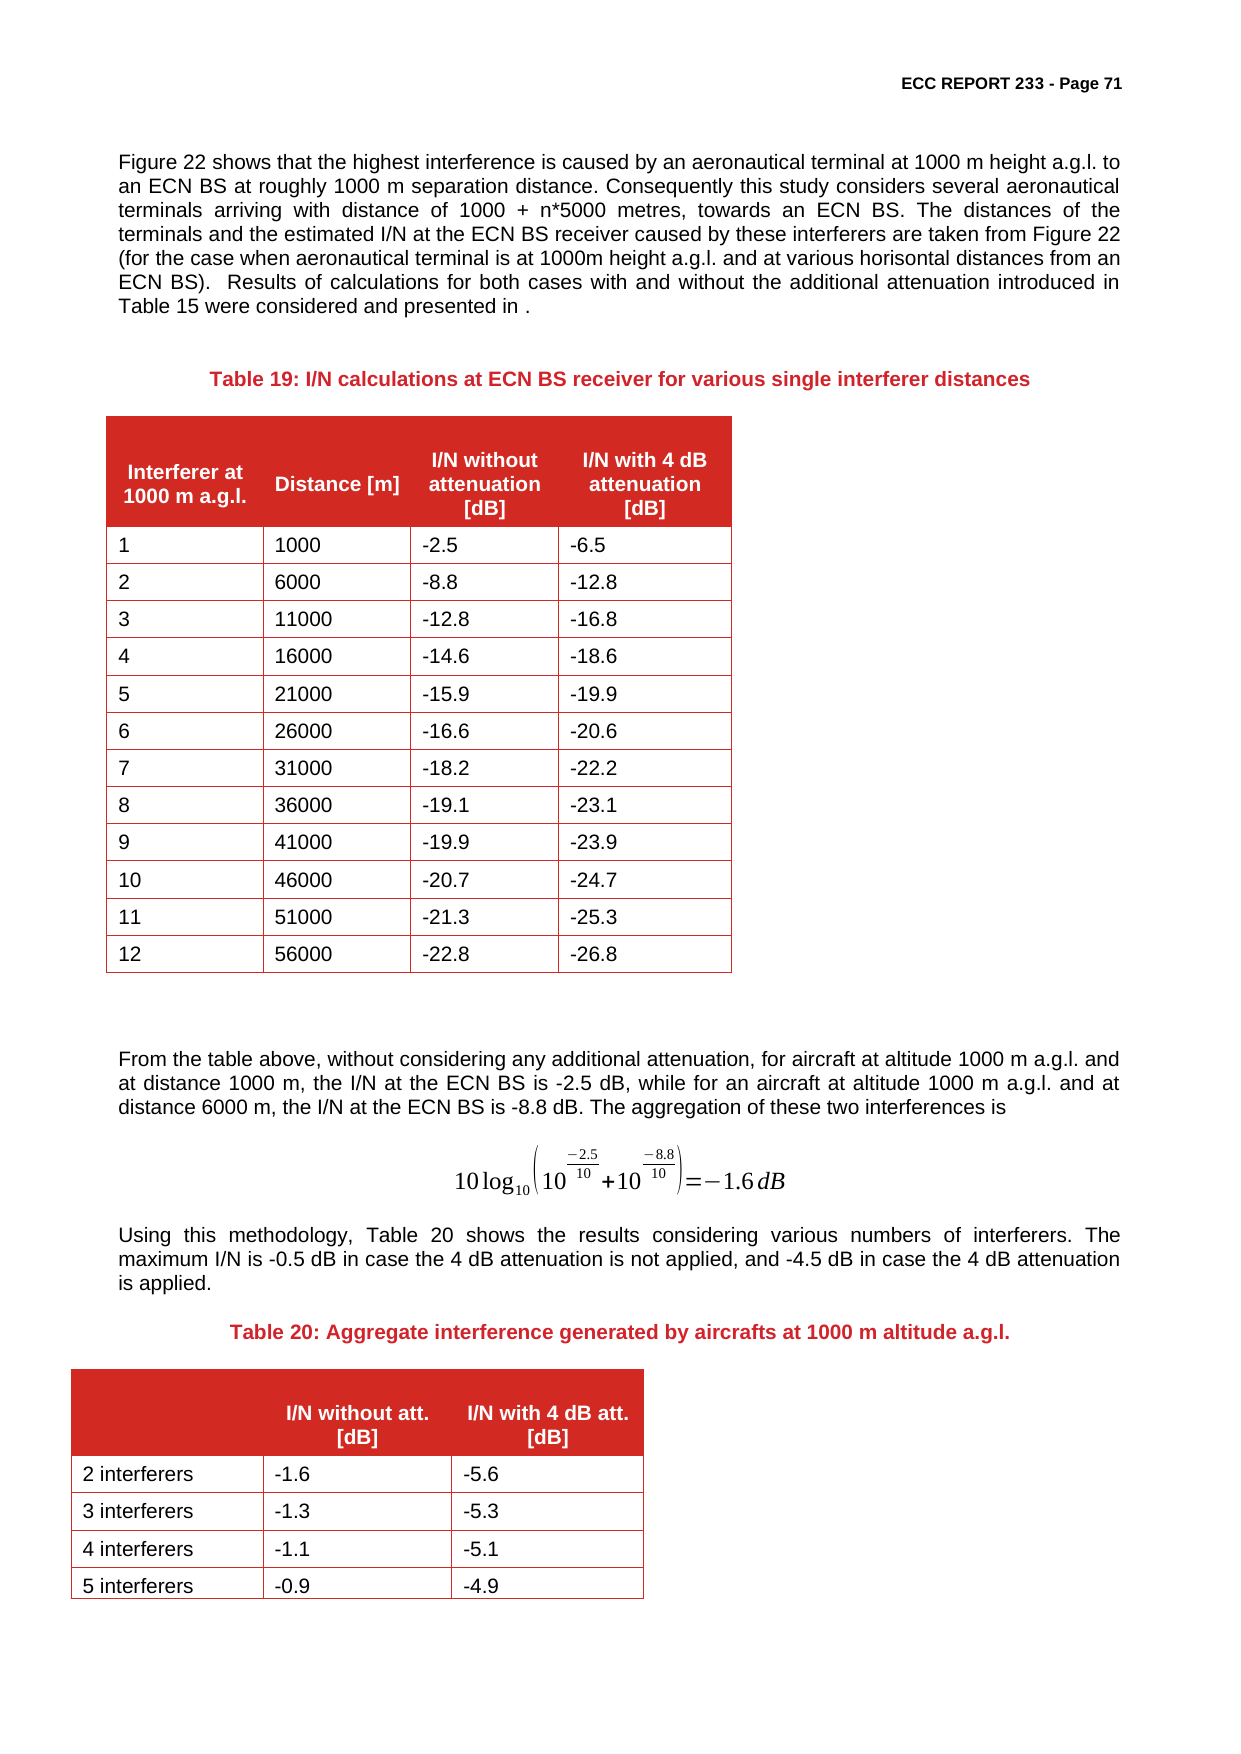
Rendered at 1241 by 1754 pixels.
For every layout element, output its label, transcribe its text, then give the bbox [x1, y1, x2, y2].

table_cell -1.6 [264, 1456, 451, 1492]
table_cell -19.9 [411, 824, 558, 860]
table_cell -19.9 [559, 676, 731, 712]
table_cell 6 [107, 713, 263, 749]
table_cell -6.5 [559, 527, 731, 563]
table_header Interferer at 1000 m a.g.l. [107, 417, 263, 526]
table_cell 11 [107, 899, 263, 935]
table_cell -5.1 [452, 1531, 643, 1567]
table_cell 41000 [264, 824, 410, 860]
table_cell 2 interferers [72, 1456, 263, 1492]
table_cell -1.3 [264, 1493, 451, 1529]
table_cell -21.3 [411, 899, 558, 935]
table_cell 3 interferers [72, 1493, 263, 1529]
table_cell 11000 [264, 601, 410, 637]
table_cell 3 [107, 601, 263, 637]
table_cell -24.7 [559, 861, 731, 898]
text Figure 22 shows that the highest interference is caused by an aeronautical terminal at 1000 m height a.g.l. to an ECN BS at roughly 1000 m separation distance. Consequently this study considers several aeronautical terminals arriving with distance of 1000 + n*5000 metres, towards an ECN BS. The distances of the terminals and the estimated I/N at the ECN BS receiver caused by these interferers are taken from Figure 22 (for the case when aeronautical terminal is at 1000m height a.g.l. and at various horisontal distances from an ECN BS). Results of calculations for both cases with and without the additional attenuation introduced in Table 15 were considered and presented in Table 19. [118, 150, 1122, 318]
table_cell 8 [107, 787, 263, 823]
table_cell 16000 [264, 638, 410, 674]
table_cell -19.1 [411, 787, 558, 823]
table_header I/N without att. [dB] [264, 1370, 451, 1455]
table_header I/N with 4 dB attenuation [dB] [559, 417, 731, 526]
table_header I/N with 4 dB att. [dB] [452, 1370, 643, 1455]
table_cell 2 [107, 564, 263, 600]
table_cell 36000 [264, 787, 410, 823]
table_header [72, 1370, 263, 1455]
text Table 20: Aggregate interference generated by aircrafts at 1000 m altitude a.g.l. [118, 1320, 1122, 1344]
table_cell 5 interferers [72, 1568, 263, 1598]
table_cell -23.9 [559, 824, 731, 860]
table_cell 1000 [264, 527, 410, 563]
table_cell -25.3 [559, 899, 731, 935]
table_cell -14.6 [411, 638, 558, 674]
table_cell 6000 [264, 564, 410, 600]
table_cell -12.8 [411, 601, 558, 637]
table_cell 21000 [264, 676, 410, 712]
table_cell -0.9 [264, 1568, 451, 1598]
table_cell -22.2 [559, 750, 731, 786]
table_cell -20.7 [411, 861, 558, 898]
table_cell -1.1 [264, 1531, 451, 1567]
table_cell -18.6 [559, 638, 731, 674]
table_cell -20.6 [559, 713, 731, 749]
table_cell -5.3 [452, 1493, 643, 1529]
table_cell 10 [107, 861, 263, 898]
table_cell -16.8 [559, 601, 731, 637]
table_cell 5 [107, 676, 263, 712]
table_cell 46000 [264, 861, 410, 898]
table_cell 26000 [264, 713, 410, 749]
table_cell 1 [107, 527, 263, 563]
table_cell -23.1 [559, 787, 731, 823]
table_cell 56000 [264, 936, 410, 972]
table_cell 12 [107, 936, 263, 972]
table_cell 31000 [264, 750, 410, 786]
table_cell 4 [107, 638, 263, 674]
table_cell -26.8 [559, 936, 731, 972]
table_cell -2.5 [411, 527, 558, 563]
text Table 19: I/N calculations at ECN BS receiver for various single interferer distances [118, 367, 1122, 391]
table_cell 7 [107, 750, 263, 786]
table_cell -16.6 [411, 713, 558, 749]
text Using this methodology, Table 20 shows the results considering various numbers of interferers. The maximum I/N is -0.5 dB in case the 4 dB attenuation is not applied, and -4.5 dB in case the 4 dB attenuation is applied. [118, 1223, 1122, 1295]
table_cell -5.6 [452, 1456, 643, 1492]
table_cell -12.8 [559, 564, 731, 600]
table_header I/N without attenuation [dB] [411, 417, 558, 526]
table_cell -4.9 [452, 1568, 643, 1598]
table_cell -8.8 [411, 564, 558, 600]
text From the table above, without considering any additional attenuation, for aircraft at altitude 1000 m a.g.l. and at distance 1000 m, the I/N at the ECN BS is -2.5 dB, while for an aircraft at altitude 1000 m a.g.l. and at distance 6000 m, the I/N at the ECN BS is -8.8 dB. The aggregation of these two interferences is [118, 1047, 1122, 1119]
table_cell 4 interferers [72, 1531, 263, 1567]
table_header Distance [m] [264, 417, 410, 526]
table_cell 9 [107, 824, 263, 860]
table_cell -18.2 [411, 750, 558, 786]
table_cell -15.9 [411, 676, 558, 712]
table_cell -22.8 [411, 936, 558, 972]
table_cell 51000 [264, 899, 410, 935]
